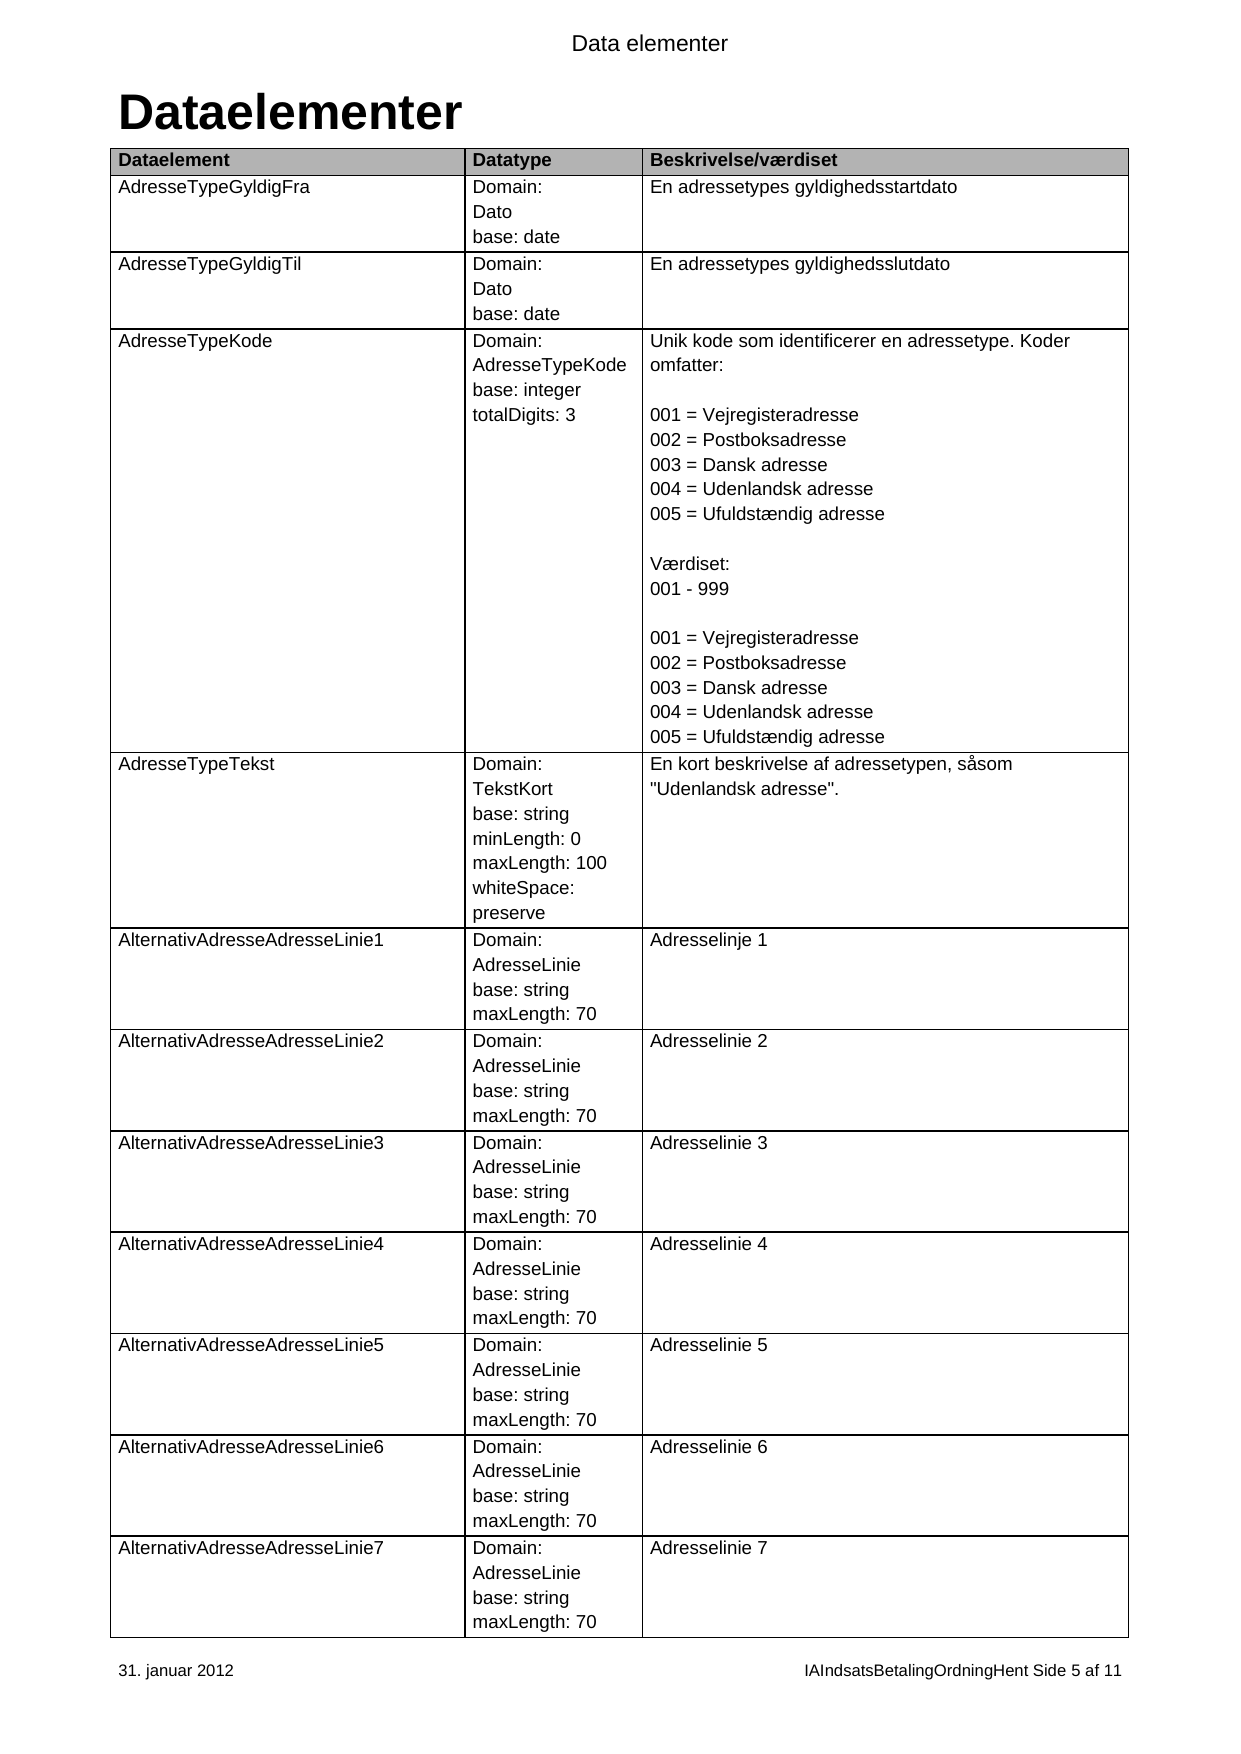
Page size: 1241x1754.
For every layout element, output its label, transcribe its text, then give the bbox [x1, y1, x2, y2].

table_header Datatype [466, 149, 642, 175]
table_cell Adresselinie 2 [643, 1030, 1128, 1130]
table_cell AdresseTypeGyldigTil [111, 253, 464, 328]
table_cell Domain: TekstKort base: string minLength: 0 maxLength: 100 whiteSpace: preserve [466, 753, 642, 927]
table_cell Adresselinie 5 [643, 1334, 1128, 1434]
table_header Beskrivelse/værdiset [643, 149, 1128, 175]
table_cell En adressetypes gyldighedsslutdato [643, 253, 1128, 328]
table_header Dataelement [111, 149, 464, 175]
table_cell En kort beskrivelse af adressetypen, såsom "Udenlandsk adresse". [643, 753, 1128, 927]
table_cell En adressetypes gyldighedsstartdato [643, 176, 1128, 251]
table_cell Adresselinie 7 [643, 1537, 1128, 1637]
table_cell Unik kode som identificerer en adressetype. Koder omfatter: 001 = Vejregisteradresse 002 = Postboksadresse 003 = Dansk adresse 004 = Udenlandsk adresse 005 = Ufuldstændig adresse Værdiset: 001 - 999 001 = Vejregisteradresse 002 = Postboksadresse 003 = Dansk adresse 004 = Udenlandsk adresse 005 = Ufuldstændig adresse [643, 330, 1128, 751]
table_cell AlternativAdresseAdresseLinie7 [111, 1537, 464, 1637]
table_cell AdresseTypeTekst [111, 753, 464, 927]
table_cell AdresseTypeGyldigFra [111, 176, 464, 251]
table_cell Domain: AdresseLinie base: string maxLength: 70 [466, 929, 642, 1028]
table_cell Domain: Dato base: date [466, 253, 642, 328]
table_cell Adresselinie 6 [643, 1436, 1128, 1535]
table_cell Domain: AdresseLinie base: string maxLength: 70 [466, 1030, 642, 1130]
table_cell Domain: AdresseLinie base: string maxLength: 70 [466, 1436, 642, 1535]
table_cell AlternativAdresseAdresseLinie3 [111, 1132, 464, 1231]
table_cell AlternativAdresseAdresseLinie5 [111, 1334, 464, 1434]
table_cell AdresseTypeKode [111, 330, 464, 751]
table_cell Domain: AdresseLinie base: string maxLength: 70 [466, 1132, 642, 1231]
table_cell Adresselinie 4 [643, 1233, 1128, 1333]
table_cell Domain: AdresseLinie base: string maxLength: 70 [466, 1334, 642, 1434]
table_cell AlternativAdresseAdresseLinie2 [111, 1030, 464, 1130]
table_cell Adresselinie 3 [643, 1132, 1128, 1231]
table_cell AlternativAdresseAdresseLinie6 [111, 1436, 464, 1535]
text Dataelementer [118, 82, 1181, 140]
table_cell Domain: AdresseTypeKode base: integer totalDigits: 3 [466, 330, 642, 751]
table_cell Domain: AdresseLinie base: string maxLength: 70 [466, 1537, 642, 1637]
table_cell Domain: AdresseLinie base: string maxLength: 70 [466, 1233, 642, 1333]
table_cell Domain: Dato base: date [466, 176, 642, 251]
table_cell Adresselinje 1 [643, 929, 1128, 1028]
table_cell AlternativAdresseAdresseLinie4 [111, 1233, 464, 1333]
table_cell AlternativAdresseAdresseLinie1 [111, 929, 464, 1028]
